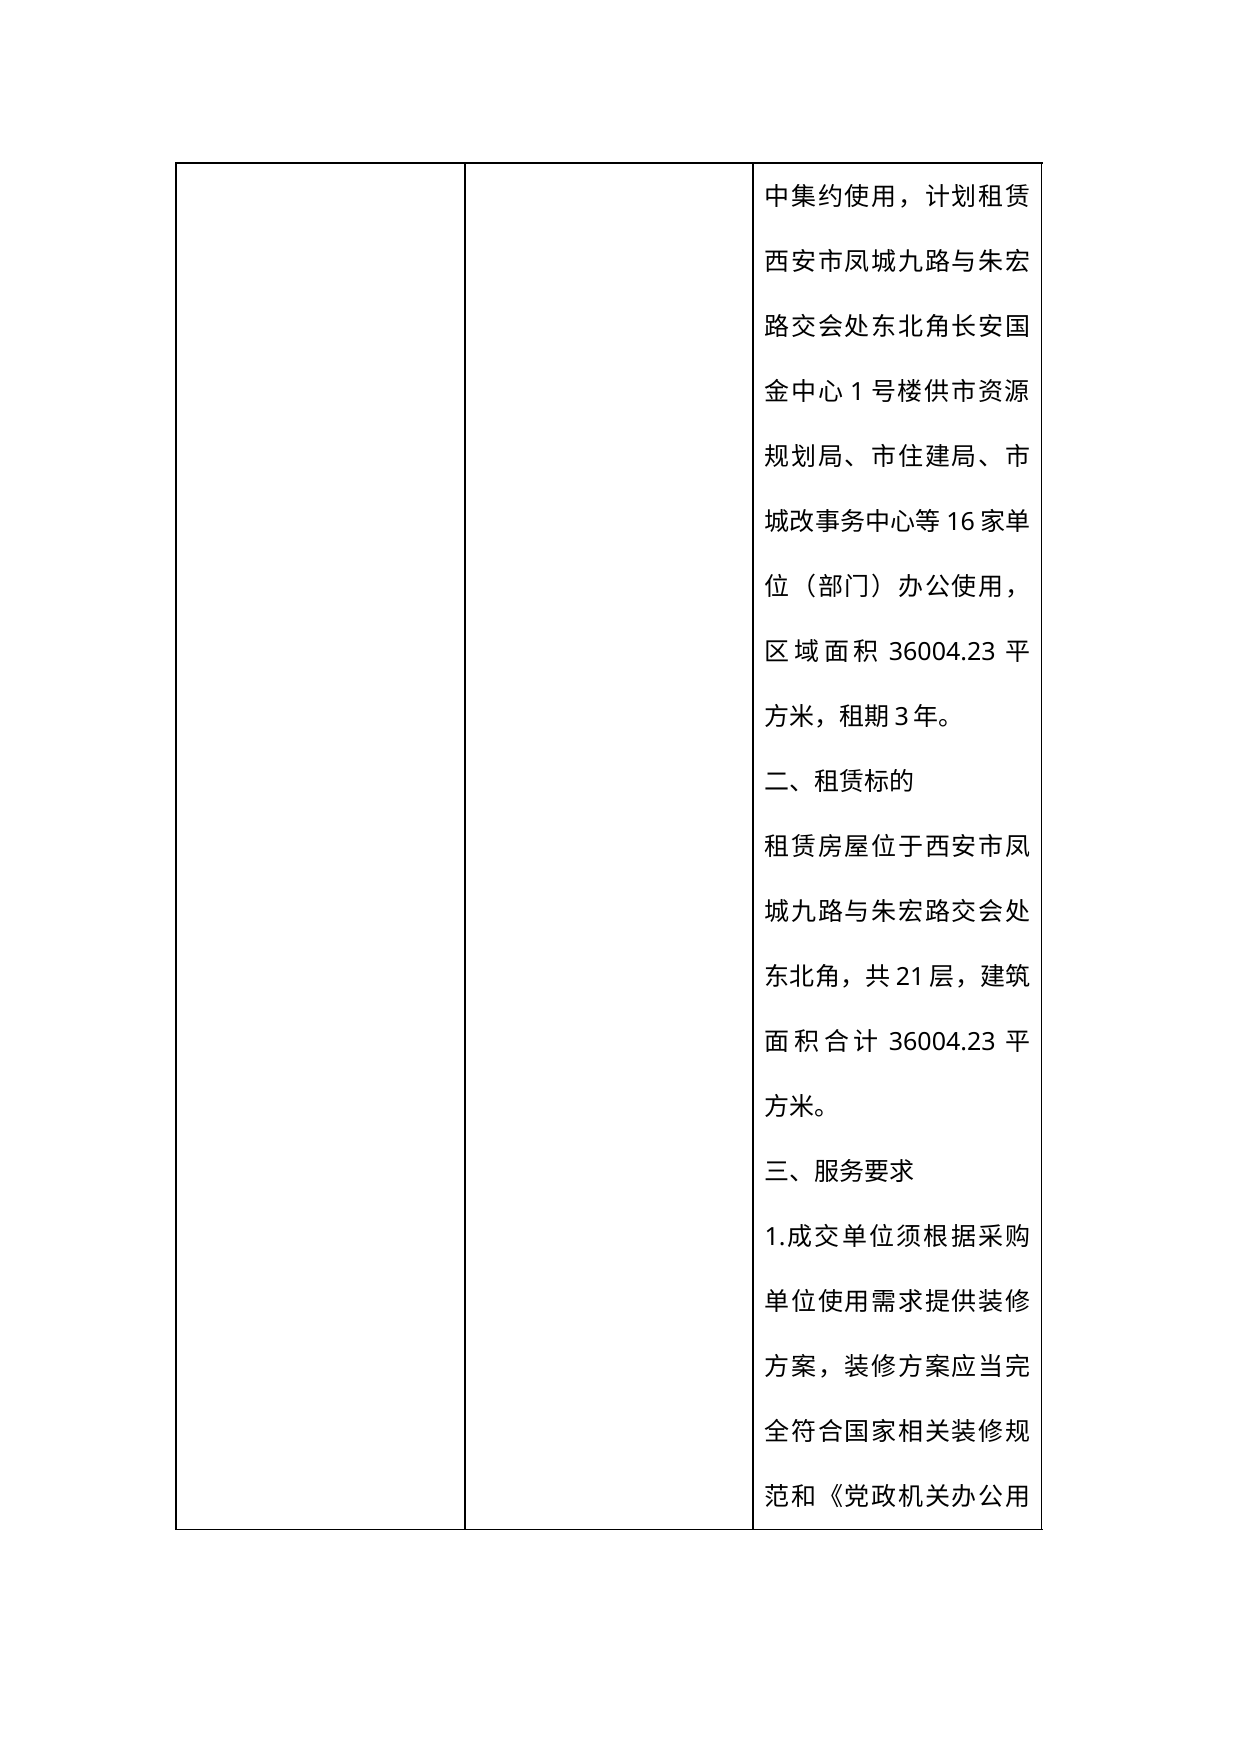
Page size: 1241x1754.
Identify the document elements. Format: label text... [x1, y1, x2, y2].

table_cell [466, 164, 752, 1528]
table_cell 1 [177, 164, 464, 1528]
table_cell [754, 164, 1041, 1528]
